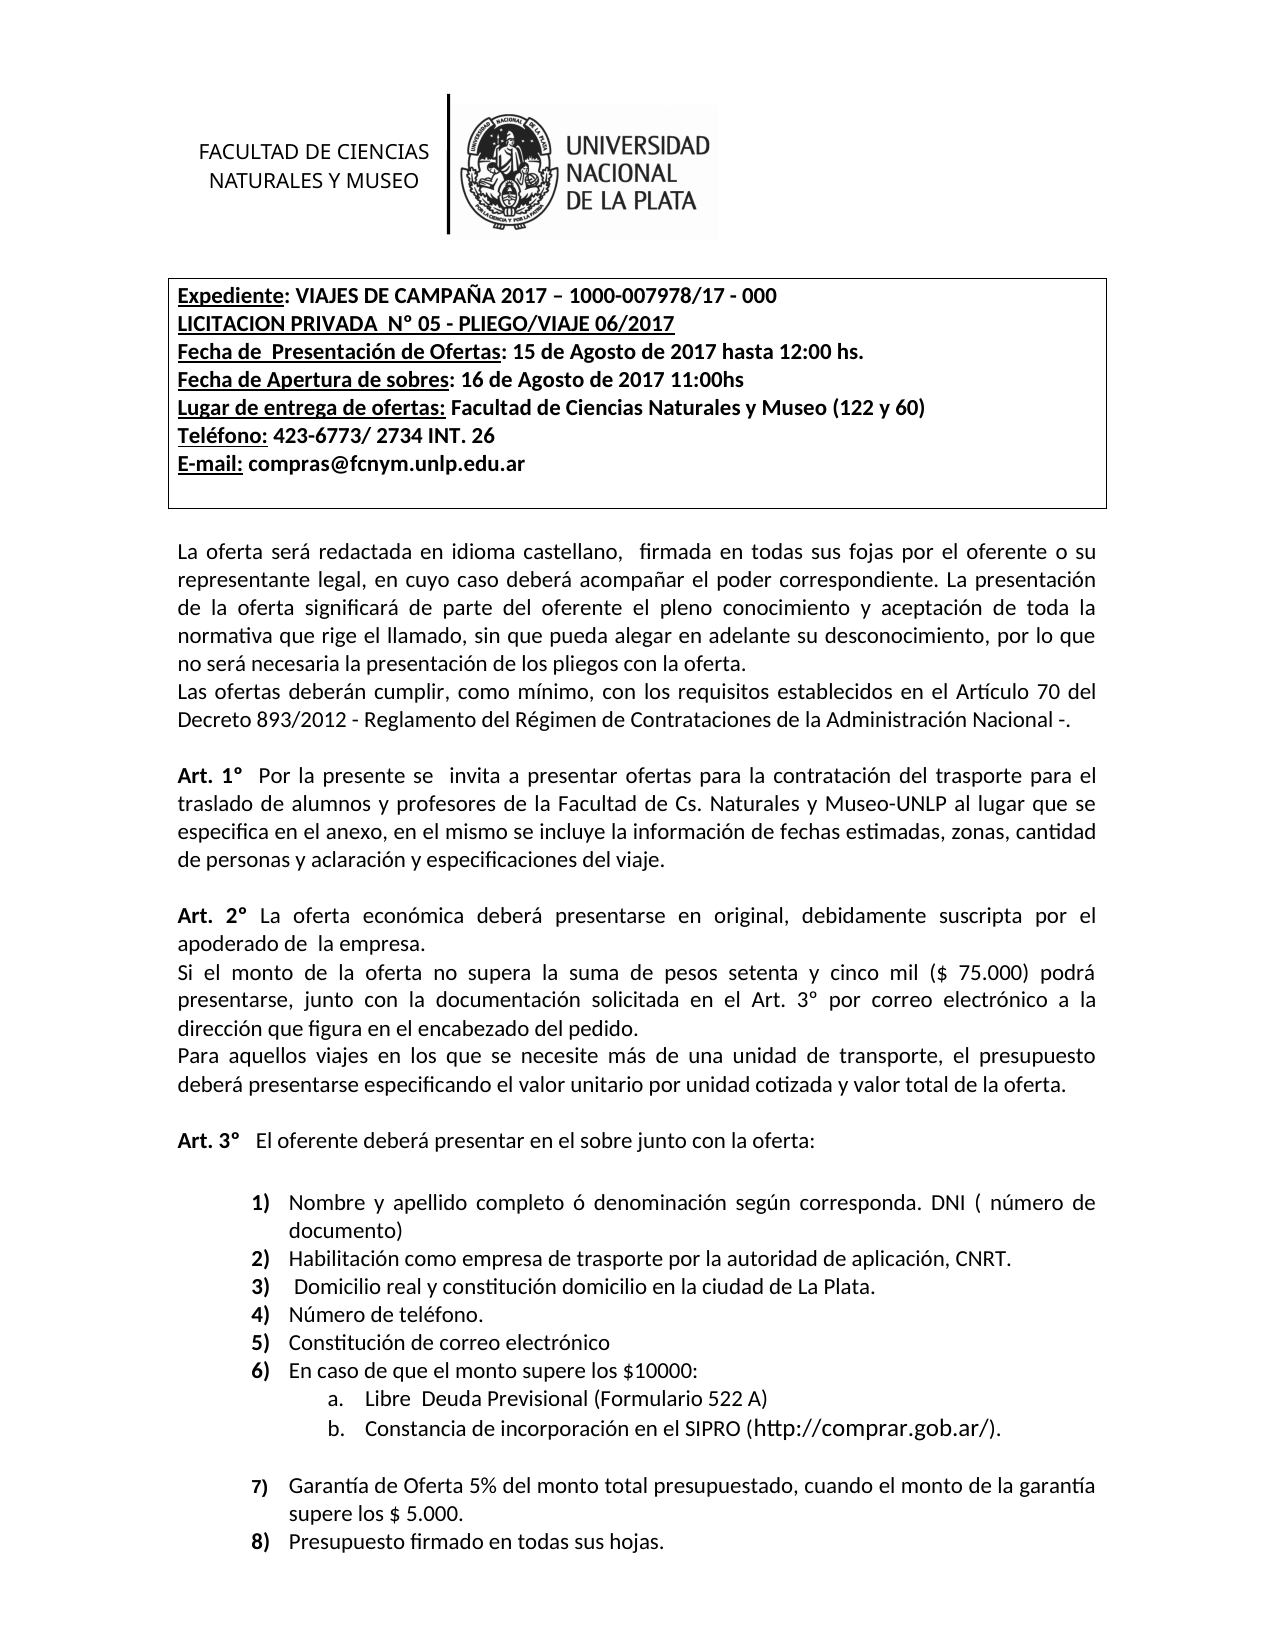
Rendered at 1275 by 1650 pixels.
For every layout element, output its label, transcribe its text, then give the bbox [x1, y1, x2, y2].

text Teléfono: 423-6773/ 2734 INT. 26 [177, 421, 1098, 449]
text Art. 3º El oferente deberá presentar en el sobre junto con la oferta: [177, 1126, 1098, 1154]
list Domicilio real y constitución domicilio en la ciudad de La Plata. [251, 1272, 1098, 1300]
list Número de teléfono. [251, 1300, 1098, 1328]
list Constancia de incorporación en el SIPRO (http://comprar.gob.ar/). [327, 1412, 1098, 1443]
text E-mail: compras@fcnym.unlp.edu.ar [177, 449, 1098, 477]
text La oferta será redactada en idioma castellano, firmada en todas sus fojas por el oferente o su representante legal, en cuyo caso deberá acompañar el poder correspondiente. La presentación de la oferta significará de parte del oferente el pleno conocimiento y aceptación de toda la normativa que rige el llamado, sin que pueda alegar en adelante su desconocimiento, por lo que no será necesaria la presentación de los pliegos con la oferta. [177, 537, 1098, 677]
list Constitución de correo electrónico [251, 1328, 1098, 1356]
text Las ofertas deberán cumplir, como mínimo, con los requisitos establecidos en el Artículo 70 del Decreto 893/2012 - Reglamento del Régimen de Contrataciones de la Administración Nacional -. [177, 677, 1098, 733]
list Nombre y apellido completo ó denominación según corresponda. DNI ( número de documento) [251, 1188, 1098, 1244]
text Art. 1º Por la presente se invita a presentar ofertas para la contratación del trasporte para el traslado de alumnos y profesores de de Cs. Naturales y Museo-UNLP al lugar que se especifica en el anexo, en el mismo se incluye la información de fechas estimadas, zonas, cantidad de personas y aclaración y especificaciones del viaje. [177, 761, 1098, 873]
list En caso de que el monto supere los $10000: [251, 1356, 1098, 1384]
list Habilitación como empresa de trasporte por la autoridad de aplicación, CNRT. [251, 1244, 1098, 1272]
list Presupuesto firmado en todas sus hojas. [251, 1527, 1098, 1555]
text Fecha de Apertura de sobres: 16 de Agosto de 2017 11:00hs [177, 365, 1098, 393]
list Garantía de Oferta 5% del monto total presupuestado, cuando el monto de la garantía supere los $ 5.000. [251, 1471, 1098, 1527]
text LICITACION PRIVADA Nº 05 - PLIEGO/VIAJE 06/2017 [177, 309, 1098, 337]
text Para aquellos viajes en los que se necesite más de una unidad de transporte, el presupuesto deberá presentarse especificando el valor unitario por unidad cotizada y valor total de la oferta. [177, 1042, 1098, 1098]
text Si el monto de la oferta no supera la suma de pesos setenta y cinco mil ($ 75.000) podrá presentarse, junto con la documentación solicitada en el Art. 3º por correo electrónico a la dirección que figura en el encabezado del pedido. [177, 958, 1098, 1042]
text Art. 2º La oferta económica deberá presentarse en original, debidamente suscripta por el apoderado de la empresa. [177, 902, 1098, 958]
text Lugar de entrega de ofertas: Facultad de Ciencias Naturales y Museo (122 y 60) [177, 393, 1098, 421]
text Expediente: VIAJES DE CAMPAÑA 2017 – 1000-007978/17 - 000 [169, 279, 1106, 309]
list Libre Deuda Previsional (Formulario ) [327, 1384, 1098, 1412]
picture [448, 105, 718, 241]
text Fecha de Presentación de Ofertas: 15 de Agosto de 2017 hasta 12:00 hs. [177, 337, 1098, 365]
